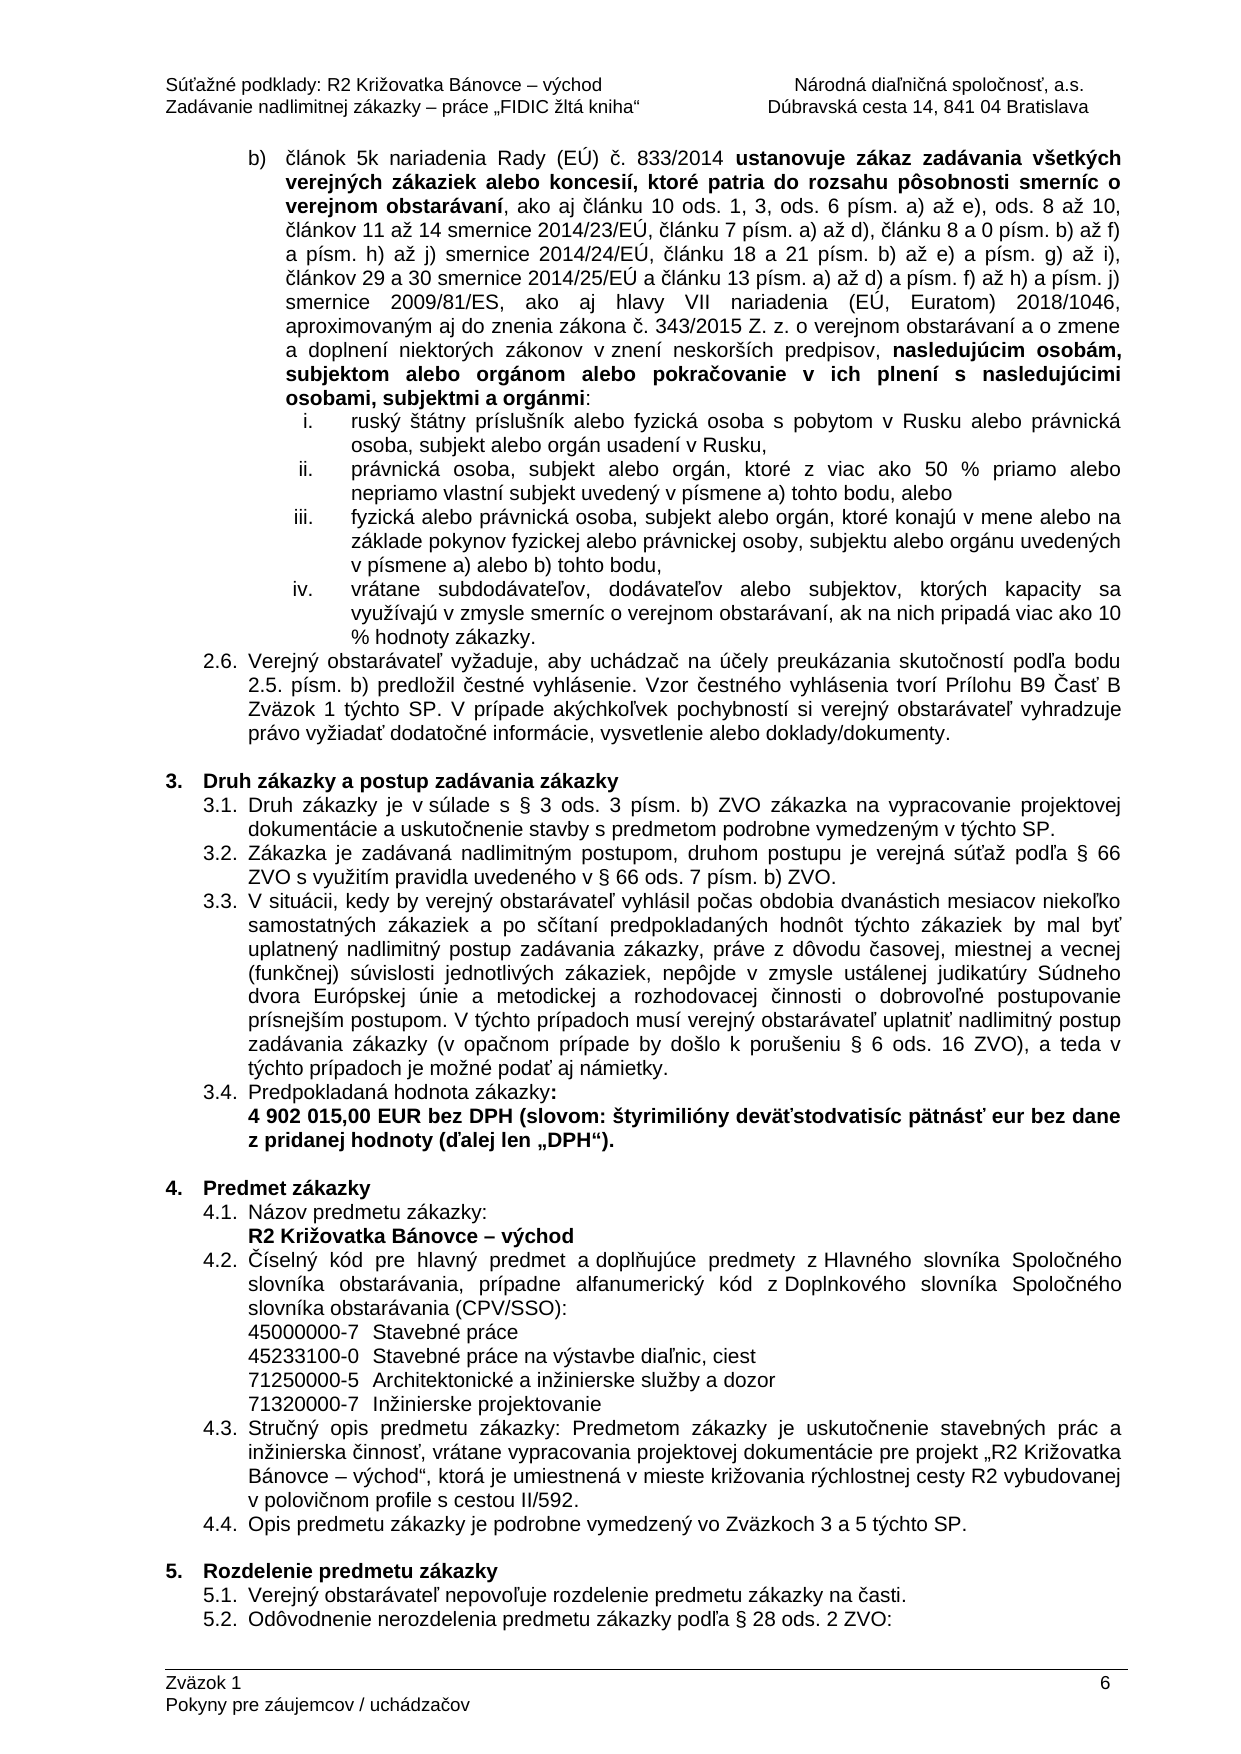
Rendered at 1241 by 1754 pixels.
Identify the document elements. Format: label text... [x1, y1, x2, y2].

list Druh zákazky je v súlade s § 3 ods. 3 písm. b) ZVO zákazka na vypracovanie projektovej dokumentácie a uskutočnenie stavby s predmetom podrobne vymedzeným v týchto SP. [203, 793, 1122, 841]
list článok 5k nariadenia Rady (EÚ) č. 833/2014 ustanovuje zákaz zadávania všetkých verejných zákaziek alebo koncesií, ktoré patria do rozsahu pôsobnosti smerníc o verejnom obstarávaní, ako aj článku 10 ods. 1, 3, ods. 6 písm. a) až e), ods. 8 až 10, článkov 11 až 14 smernice 2014/23/EÚ, článku 7 písm. a) až d), článku 8 a 0 písm. b) až f) a písm. h) až j) smernice 2014/24/EÚ, článku 18 a 21 písm. b) až e) a písm. g) až i), článkov 29 a 30 smernice 2014/25/EÚ a článku 13 písm. a) až d) a písm. f) až h) a písm. j) smernice 2009/81/ES, ako aj hlavy VII nariadenia (EÚ, Euratom) 2018/1046, aproximovaným aj do znenia zákona č. 343/2015 Z. z. o verejnom obstarávaní a o zmene a doplnení niektorých zákonov v znení neskorších predpisov, nasledujúcim osobám, subjektom alebo orgánom alebo pokračovanie v ich plnení s nasledujúcimi osobami, subjektmi a orgánmi: [248, 146, 1122, 409]
list Názov predmetu zákazky: [203, 1200, 1122, 1224]
list Predpokladaná hodnota zákazky: [203, 1080, 1122, 1104]
list Stručný opis predmetu zákazky: Predmetom zákazky je uskutočnenie stavebných prác a inžinierska činnosť, vrátane vypracovania projektovej dokumentácie pre projekt „R2 Križovatka Bánovce – východ“, ktorá je umiestnená v mieste križovania rýchlostnej cesty R2 vybudovanej v polovičnom profile s cestou II/592. [203, 1416, 1122, 1511]
list 4 902 015,00 EUR bez DPH (slovom: štyrimilióny deväťstodvatisíc pätnásť eur bez dane z pridanej hodnoty (ďalej len „DPH“). [248, 1104, 1122, 1152]
list R2 Križovatka Bánovce – východ [248, 1224, 1122, 1248]
list ruský štátny príslušník alebo fyzická osoba s pobytom v Rusku alebo právnická osoba, subjekt alebo orgán usadení v Rusku, [313, 409, 1122, 457]
list Rozdelenie predmetu zákazky [165, 1559, 1122, 1583]
list Verejný obstarávateľ vyžaduje, aby uchádzač na účely preukázania skutočností podľa bodu 2.5. písm. b) predložil čestné vyhlásenie. Vzor čestného vyhlásenia tvorí Prílohu B9 Časť B Zväzok 1 týchto SP. V prípade akýchkoľvek pochybností si verejný obstarávateľ vyhradzuje právo vyžiadať dodatočné informácie, vysvetlenie alebo doklady/dokumenty. [203, 649, 1122, 745]
list Verejný obstarávateľ nepovoľuje rozdelenie predmetu zákazky na časti. [203, 1583, 1122, 1607]
list Číselný kód pre hlavný predmet a doplňujúce predmety z Hlavného slovníka Spoločného slovníka obstarávania, prípadne alfanumerický kód z Doplnkového slovníka Spoločného slovníka obstarávania (CPV/SSO): [203, 1248, 1122, 1320]
list 71320000-7 Inžinierske projektovanie [248, 1392, 1122, 1416]
list Opis predmetu zákazky je podrobne vymedzený vo Zväzkoch 3 a 5 týchto SP. [203, 1511, 1122, 1535]
list Zákazka je zadávaná nadlimitným postupom, druhom postupu je verejná súťaž podľa § 66 ZVO s využitím pravidla uvedeného v § 66 ods. 7 písm. b) ZVO. [203, 841, 1122, 888]
list 45000000-7 Stavebné práce [248, 1320, 1122, 1344]
list Predmet zákazky [165, 1176, 1122, 1200]
list 71250000-5 Architektonické a inžinierske služby a dozor [248, 1368, 1122, 1392]
list fyzická alebo právnická osoba, subjekt alebo orgán, ktoré konajú v mene alebo na základe pokynov fyzickej alebo právnickej osoby, subjektu alebo orgánu uvedených v písmene a) alebo b) tohto bodu, [313, 505, 1122, 577]
list právnická osoba, subjekt alebo orgán, ktoré z viac ako 50 % priamo alebo nepriamo vlastní subjekt uvedený v písmene a) tohto bodu, alebo [313, 457, 1122, 505]
list Odôvodnenie nerozdelenia predmetu zákazky podľa § 28 ods. 2 ZVO: [203, 1607, 1122, 1631]
list vrátane subdodávateľov, dodávateľov alebo subjektov, ktorých kapacity sa využívajú v zmysle smerníc o verejnom obstarávaní, ak na nich pripadá viac ako 10 % hodnoty zákazky. [313, 577, 1122, 649]
list 45233100-0 Stavebné práce na výstavbe diaľnic, ciest [248, 1344, 1122, 1368]
list Druh zákazky a postup zadávania zákazky [165, 769, 1122, 793]
list V situácii, kedy by verejný obstarávateľ vyhlásil počas obdobia dvanástich mesiacov niekoľko samostatných zákaziek a po sčítaní predpokladaných hodnôt týchto zákaziek by mal byť uplatnený nadlimitný postup zadávania zákazky, práve z dôvodu časovej, miestnej a vecnej (funkčnej) súvislosti jednotlivých zákaziek, nepôjde v zmysle ustálenej judikatúry Súdneho dvora Európskej únie a metodickej a rozhodovacej činnosti o dobrovoľné postupovanie prísnejším postupom. V týchto prípadoch musí verejný obstarávateľ uplatniť nadlimitný postup zadávania zákazky (v opačnom prípade by došlo k porušeniu § 6 ods. 16 ZVO), a teda v týchto prípadoch je možné podať aj námietky. [203, 888, 1122, 1080]
